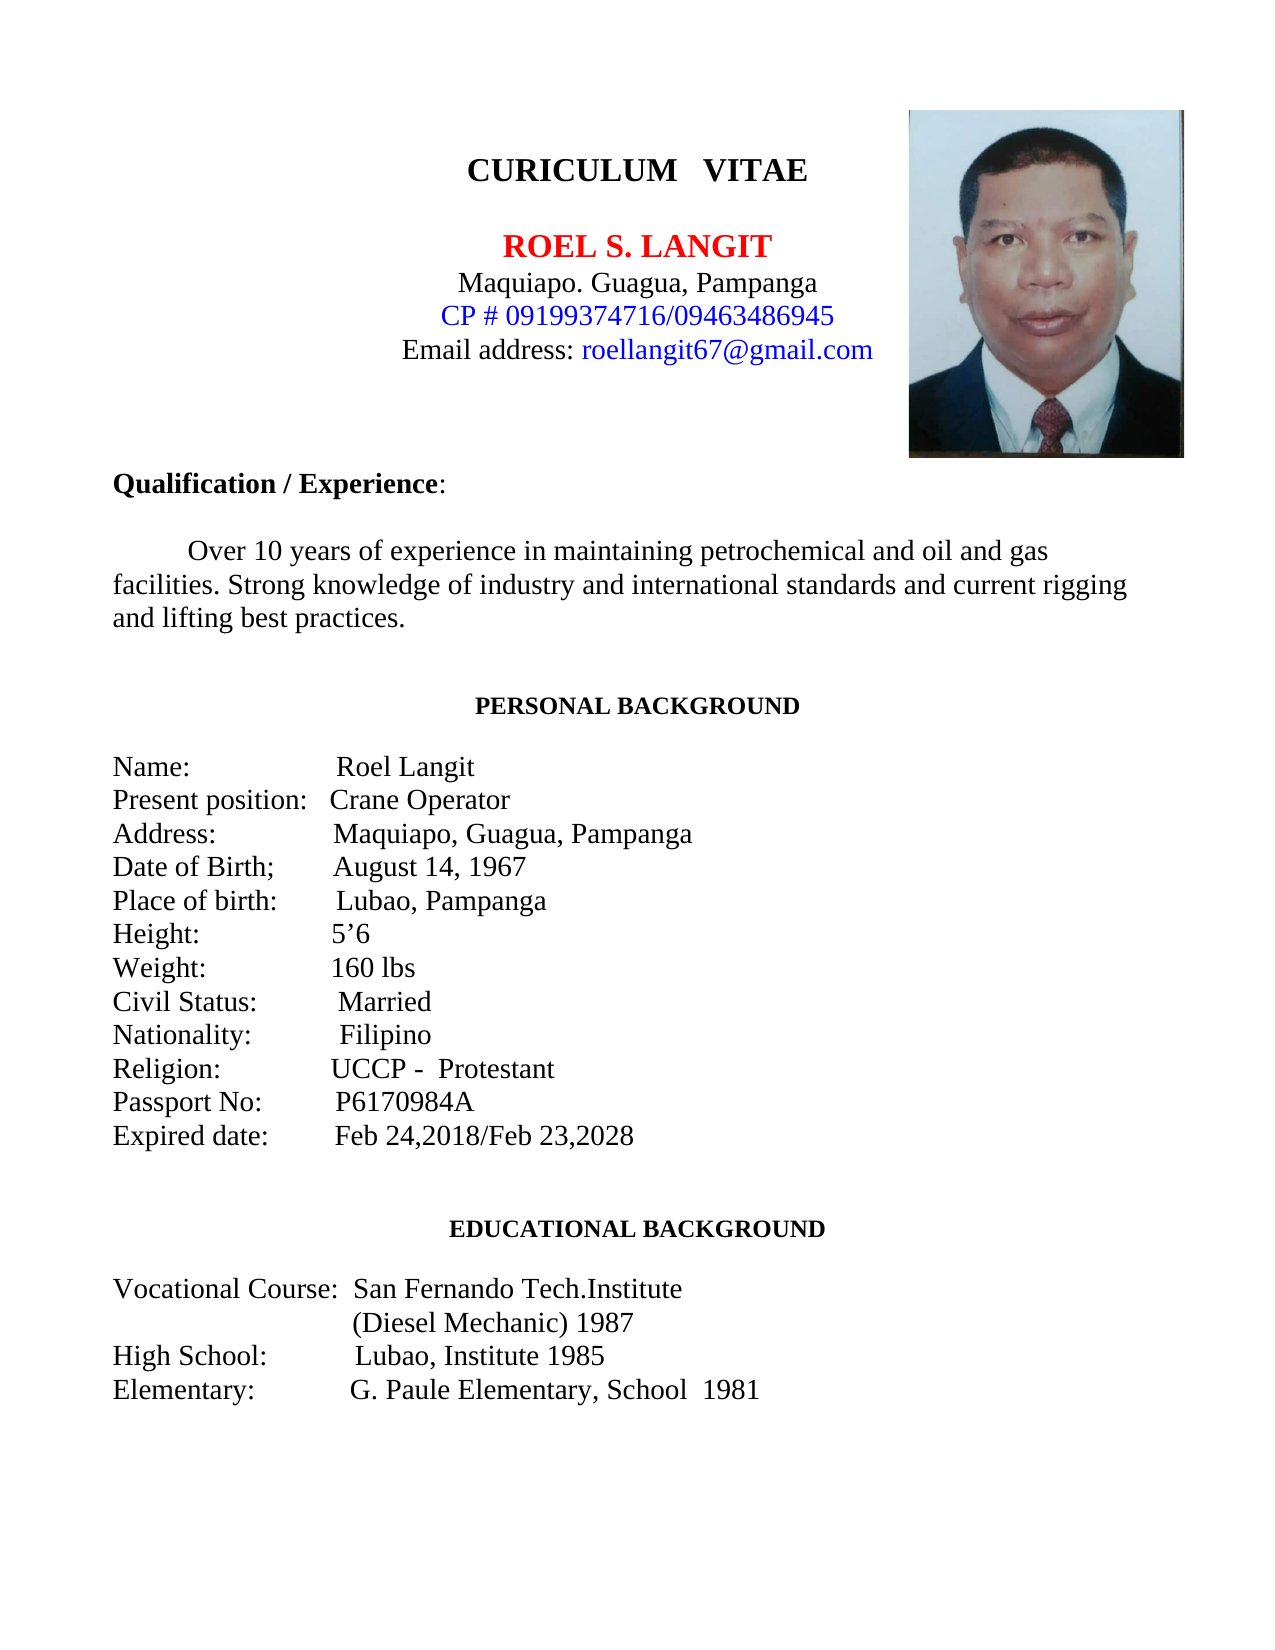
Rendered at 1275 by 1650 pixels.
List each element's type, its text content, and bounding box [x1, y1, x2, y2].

text Address: Maquiapo, Guagua, Pampanga [112, 816, 1162, 849]
text Over 10 years of experience in maintaining petrochemical and oil and gas facilities. Strong knowledge of industry and international standards and current rigging and lifting best practices. [112, 533, 1162, 634]
text Passport No: P6170984A [112, 1084, 1162, 1118]
text Expired date: Feb 24,2018/Feb 23,2028 [112, 1118, 1162, 1151]
text EDUCATIONAL BACKGROUND [112, 1214, 1162, 1242]
text Nationality: Filipino [112, 1017, 1162, 1051]
text PERSONAL BACKGROUND [112, 691, 1162, 720]
text CP # 09199374716/09463486945 [112, 298, 1162, 332]
text Height: 5’6 [112, 917, 1162, 950]
text (Diesel Mechanic) 1987 [262, 1305, 1162, 1338]
text High School: Lubao, Institute 1985 [112, 1338, 1162, 1372]
text Civil Status: Married [112, 984, 1162, 1017]
text Maquiapo. Guagua, Pampanga [112, 265, 1162, 298]
text Name: Roel Langit [112, 749, 1162, 782]
text Vocational Course: Tech.Institute [112, 1271, 1162, 1305]
text ROEL S. LANGIT [112, 227, 1162, 265]
text Present position: Crane Operator [112, 782, 1162, 816]
text Date of Birth; August 14, 1967 [112, 849, 1162, 883]
text Place of birth: Lubao, Pampanga [112, 883, 1162, 917]
text Qualification / Experience: [112, 466, 1162, 500]
text CURICULUM VITAE [112, 150, 1162, 188]
text Weight: 160 lbs [112, 950, 1162, 984]
text Email address: roellangit67@gmail.com [112, 332, 1162, 366]
text Religion: UCCP - Protestant [112, 1051, 1162, 1084]
picture [908, 110, 1185, 458]
text Elementary: G. Paule Elementary, School 1981 [112, 1372, 1162, 1405]
